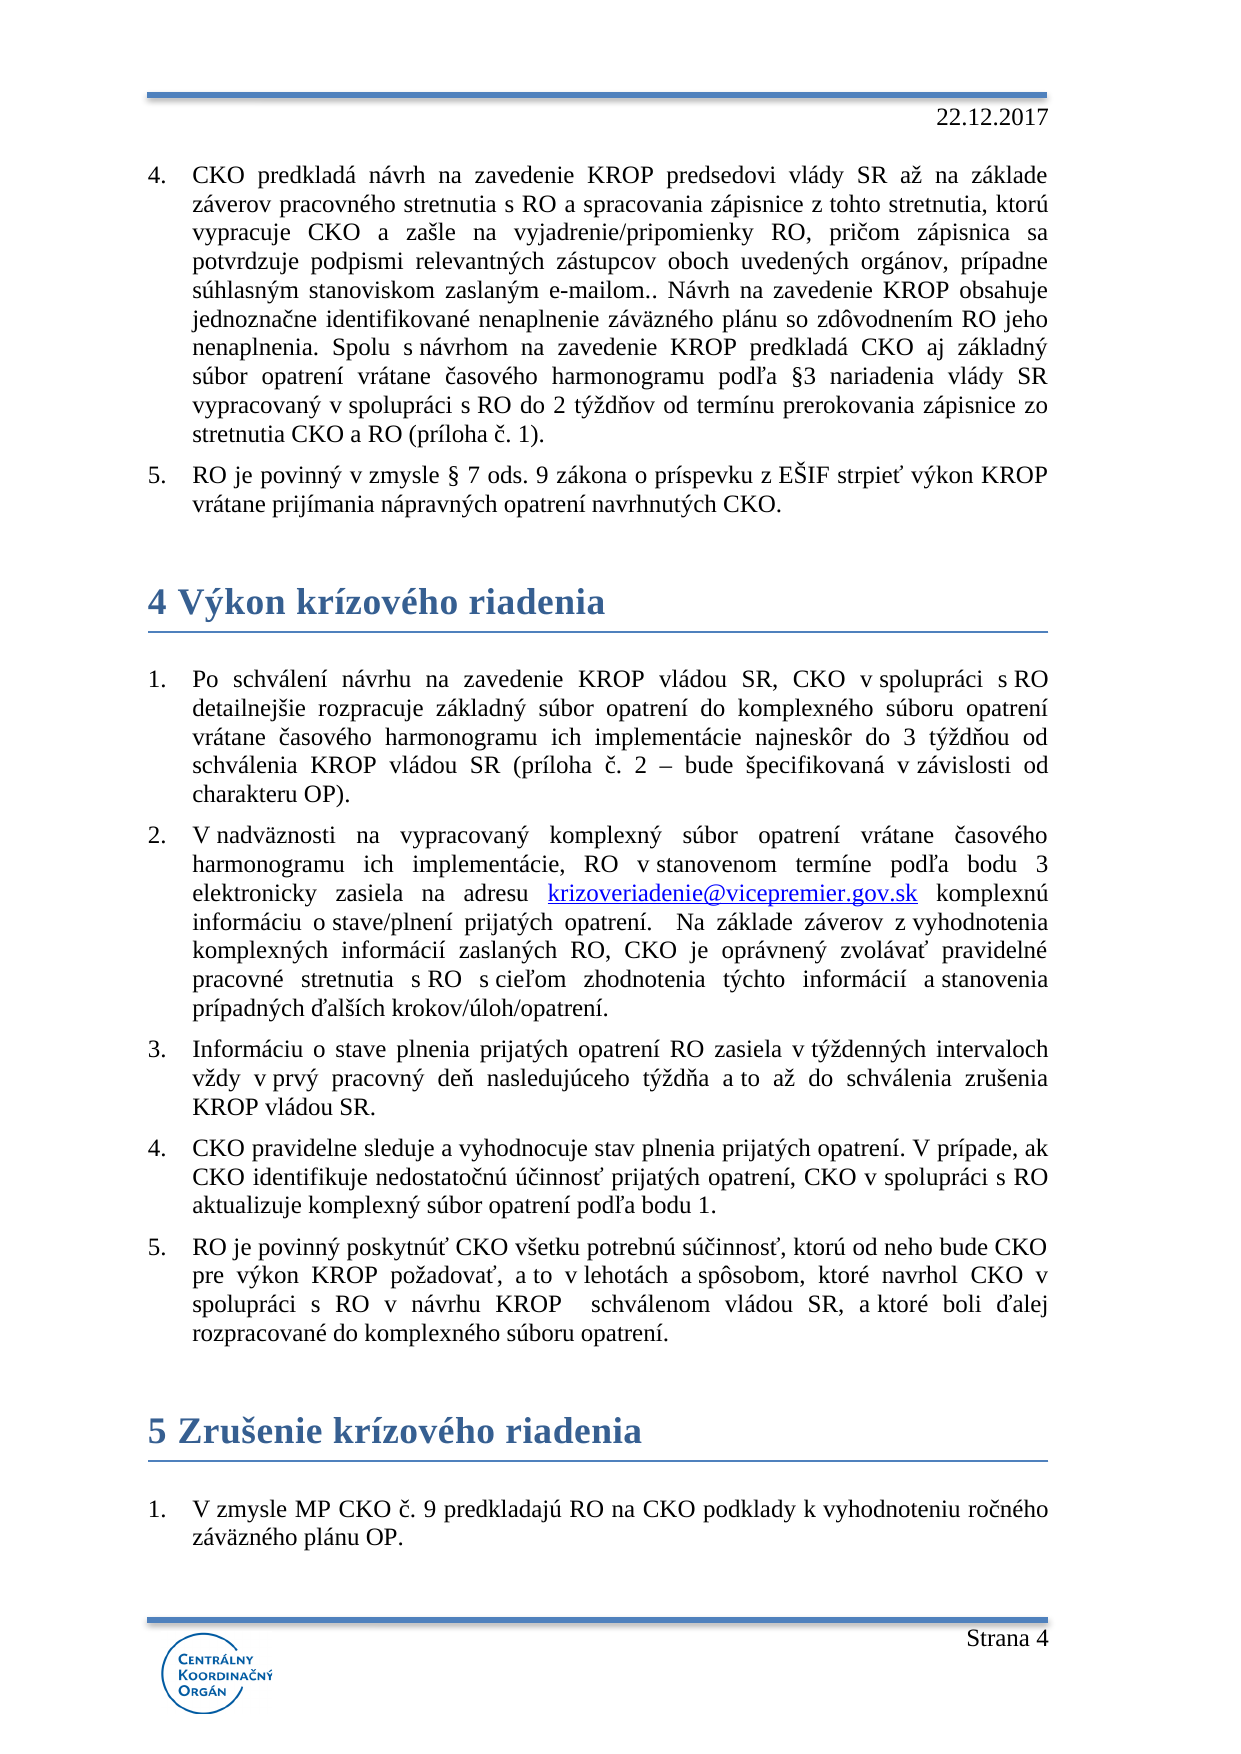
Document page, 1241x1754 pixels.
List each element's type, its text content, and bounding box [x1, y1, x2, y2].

list Zrušenie krízového riadenia [148, 1409, 1048, 1460]
list CKO predkladá návrh na zavedenie KROP predsedovi vlády SR až na základe záverov pracovného stretnutia s RO a spracovania zápisnice z tohto stretnutia, ktorú vypracuje CKO a zašle na vyjadrenie/pripomienky RO, pričom zápisnica sa potvrdzuje podpismi relevantných zástupcov oboch uvedených orgánov, prípadne súhlasným stanoviskom zaslaným e-mailom.. Návrh na zavedenie KROP obsahuje jednoznačne identifikované nenaplnenie záväzného plánu so zdôvodnením RO jeho nenaplnenia. Spolu s návrhom na zavedenie KROP predkladá CKO aj základný súbor opatrení vrátane časového harmonogramu podľa §3 nariadenia vlády SR vypracovaný v spolupráci s RO do 2 týždňov od termínu prerokovania zápisnice zo stretnutia CKO a RO (príloha č. 1). [148, 160, 1048, 447]
list V nadväznosti na vypracovaný komplexný súbor opatrení vrátane časového harmonogramu ich implementácie, RO v stanovenom termíne podľa bodu 3 elektronicky zasiela na adresu krizoveriadenie@vicepremier.gov.sk komplexnú informáciu o stave/plnení prijatých opatrení. Na základe záverov z vyhodnotenia komplexných informácií zaslaných RO, CKO je oprávnený zvolávať pravidelné pracovné stretnutia s RO s cieľom zhodnotenia týchto informácií a stanovenia prípadných ďalších krokov/úloh/opatrení. [148, 821, 1048, 1022]
list CKO pravidelne sleduje a vyhodnocuje stav plnenia prijatých opatrení. V prípade, ak CKO identifikuje nedostatočnú účinnosť prijatých opatrení, CKO v spolupráci s RO aktualizuje komplexný súbor opatrení podľa bodu 1. [148, 1133, 1048, 1219]
picture [159, 1631, 272, 1713]
list Po schválení návrhu na zavedenie KROP vládou SR, CKO v spolupráci s RO detailnejšie rozpracuje základný súbor opatrení do komplexného súboru opatrení vrátane časového harmonogramu ich implementácie najneskôr do 3 týždňou od schválenia KROP vládou SR (príloha č. 2 – bude špecifikovaná v závislosti od charakteru OP). [148, 664, 1048, 808]
list RO je povinný v zmysle § 7 ods. 9 zákona o príspevku z EŠIF strpieť výkon KROP vrátane prijímania nápravných opatrení navrhnutých CKO. [148, 460, 1048, 517]
list Výkon krízového riadenia [148, 579, 1048, 631]
list RO je povinný poskytnúť CKO všetku potrebnú súčinnosť, ktorú od neho bude CKO pre výkon KROP požadovať, a to v lehotách a spôsobom, ktoré navrhol CKO v spolupráci s RO v návrhu KROP schválenom vládou SR, a ktoré boli ďalej rozpracované do komplexného súboru opatrení. [148, 1232, 1048, 1347]
list Informáciu o stave plnenia prijatých opatrení RO zasiela v týždenných intervaloch vždy v prvý pracovný deň nasledujúceho týždňa a to až do schválenia zrušenia KROP vládou SR. [148, 1034, 1048, 1121]
list V zmysle MP CKO č. 9 predkladajú RO na CKO podklady k vyhodnoteniu ročného záväzného plánu OP. [148, 1494, 1048, 1551]
